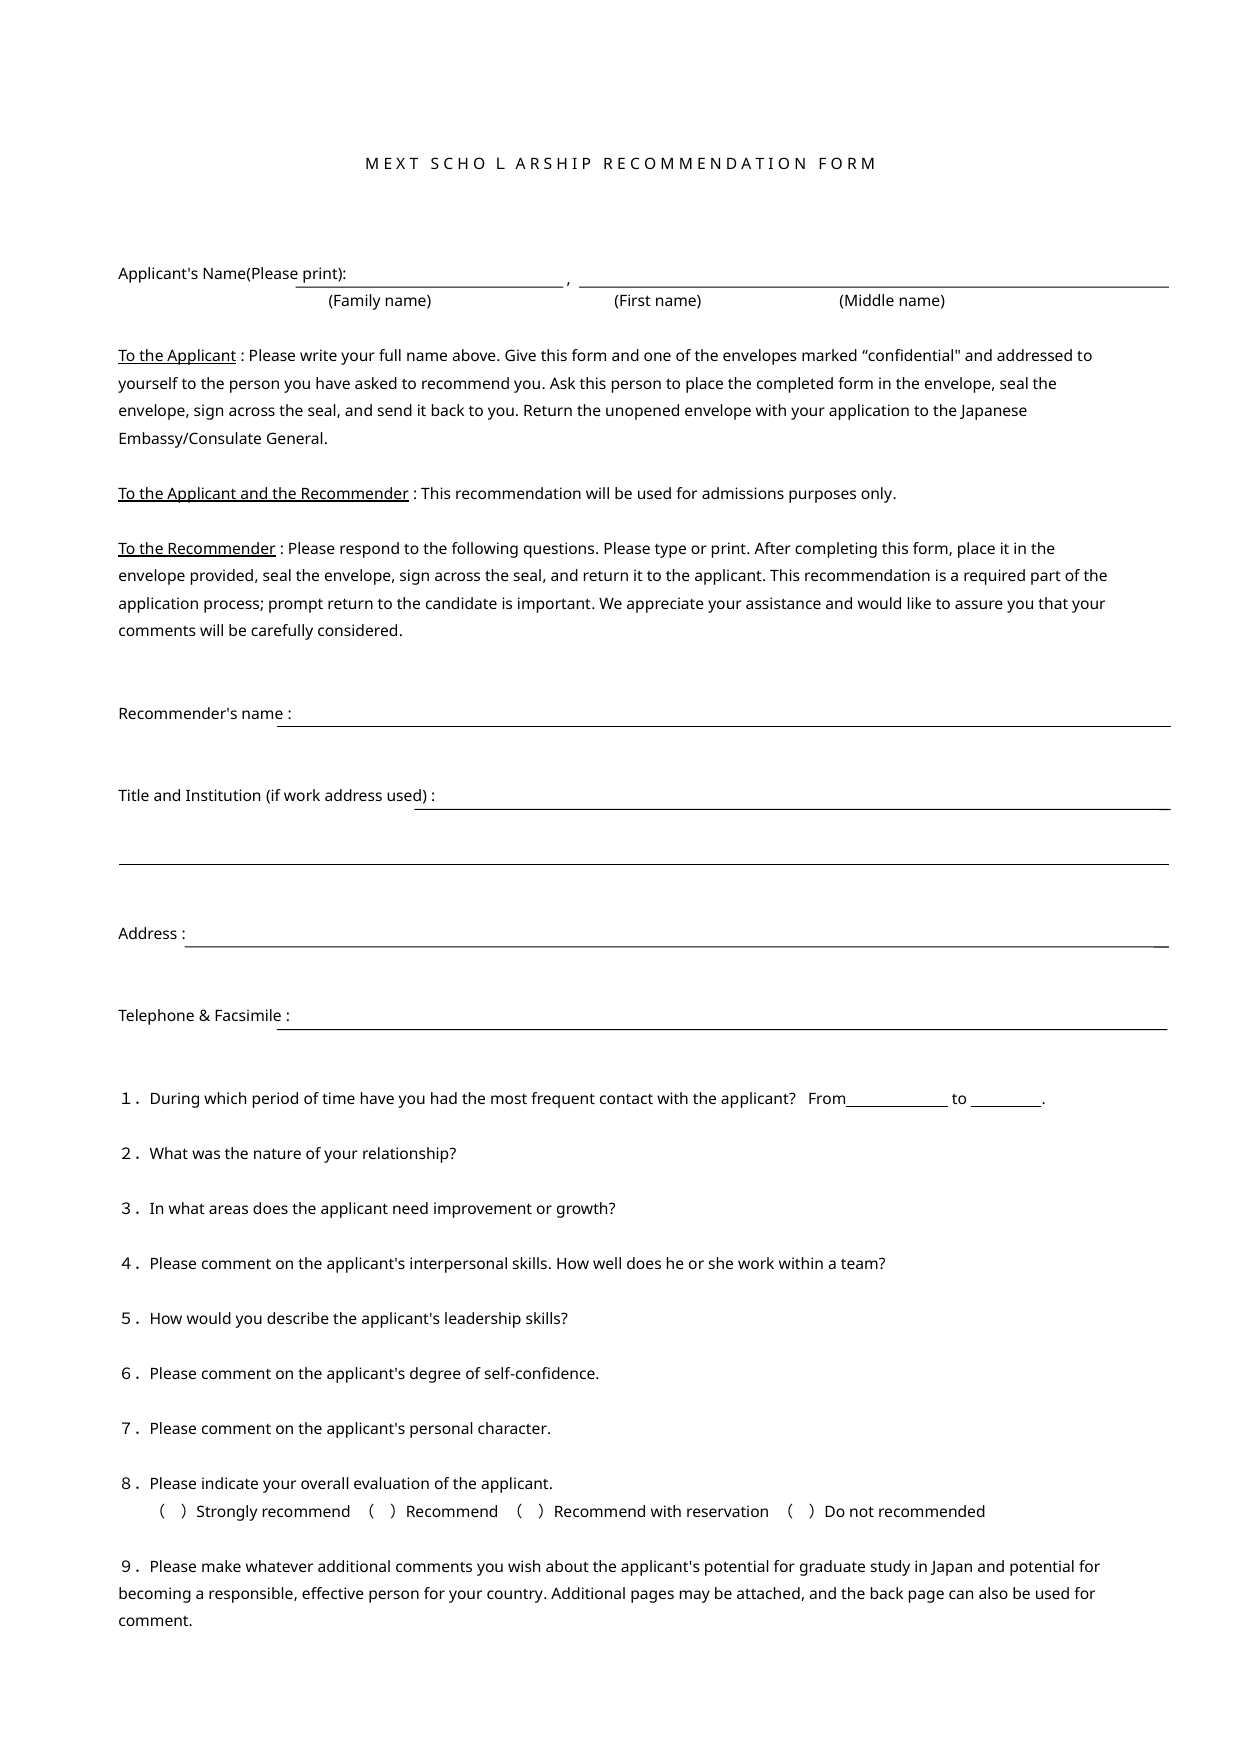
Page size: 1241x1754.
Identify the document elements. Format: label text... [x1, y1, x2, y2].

text ４．Please comment on the applicant's interpersonal skills. How well does he or she work within a team? [118, 1249, 1122, 1277]
text ５．How would you describe the applicant's leadership skills? [118, 1304, 1122, 1332]
text Applicant's Name(Please print): [118, 259, 1122, 287]
text ３．In what areas does the applicant need improvement or growth? [118, 1194, 1122, 1222]
text To the Recommender : Please respond to the following questions. Please type or print. After completing this form, place it in the envelope provided, seal the envelope, sign across the seal, and return it to the applicant. This recommendation is a required part of the application process; prompt return to the candidate is important. We appreciate your assistance and would like to assure you that your comments will be carefully considered. [118, 534, 1122, 644]
text ９．Please make whatever additional comments you wish about the applicant's potential for graduate study in Japan and potential for becoming a responsible, effective person for your country. Additional pages may be attached, and the back page can also be used for comment. [118, 1552, 1122, 1634]
text Address : [118, 919, 1122, 947]
text ７．Please comment on the applicant's personal character. [118, 1414, 1122, 1442]
text ２．What was the nature of your relationship? [118, 1139, 1122, 1167]
text １．During which period of time have you had the most frequent contact with the applicant? From to . [118, 1084, 1122, 1112]
text Telephone & Facsimile : [118, 1002, 1122, 1029]
text Recommender's name : [118, 699, 1122, 727]
text (Family name) (First name) (Middle name) [118, 287, 1122, 314]
text ６．Please comment on the applicant's degree of self-confidence. [118, 1359, 1122, 1387]
text （ ）Strongly recommend （ ）Recommend （ ）Recommend with reservation （ ）Do not recommended [118, 1497, 1122, 1524]
text To the Applicant and the Recommender : This recommendation will be used for admissions purposes only. [118, 479, 1122, 507]
text To the Applicant : Please write your full name above. Give this form and one of the envelopes marked “confidential" and addressed to yourself to the person you have asked to recommend you. Ask this person to place the completed form in the envelope, seal the envelope, sign across the seal, and send it back to you. Return the unopened envelope with your application to the Japanese Embassy/Consulate General. [118, 342, 1122, 452]
text MEXT SCHOＬARSHIP RECOMMENDATION FORM [118, 149, 1122, 177]
text ８．Please indicate your overall evaluation of the applicant. [118, 1469, 1122, 1497]
text Title and Institution (if work address used) : [118, 782, 1122, 809]
